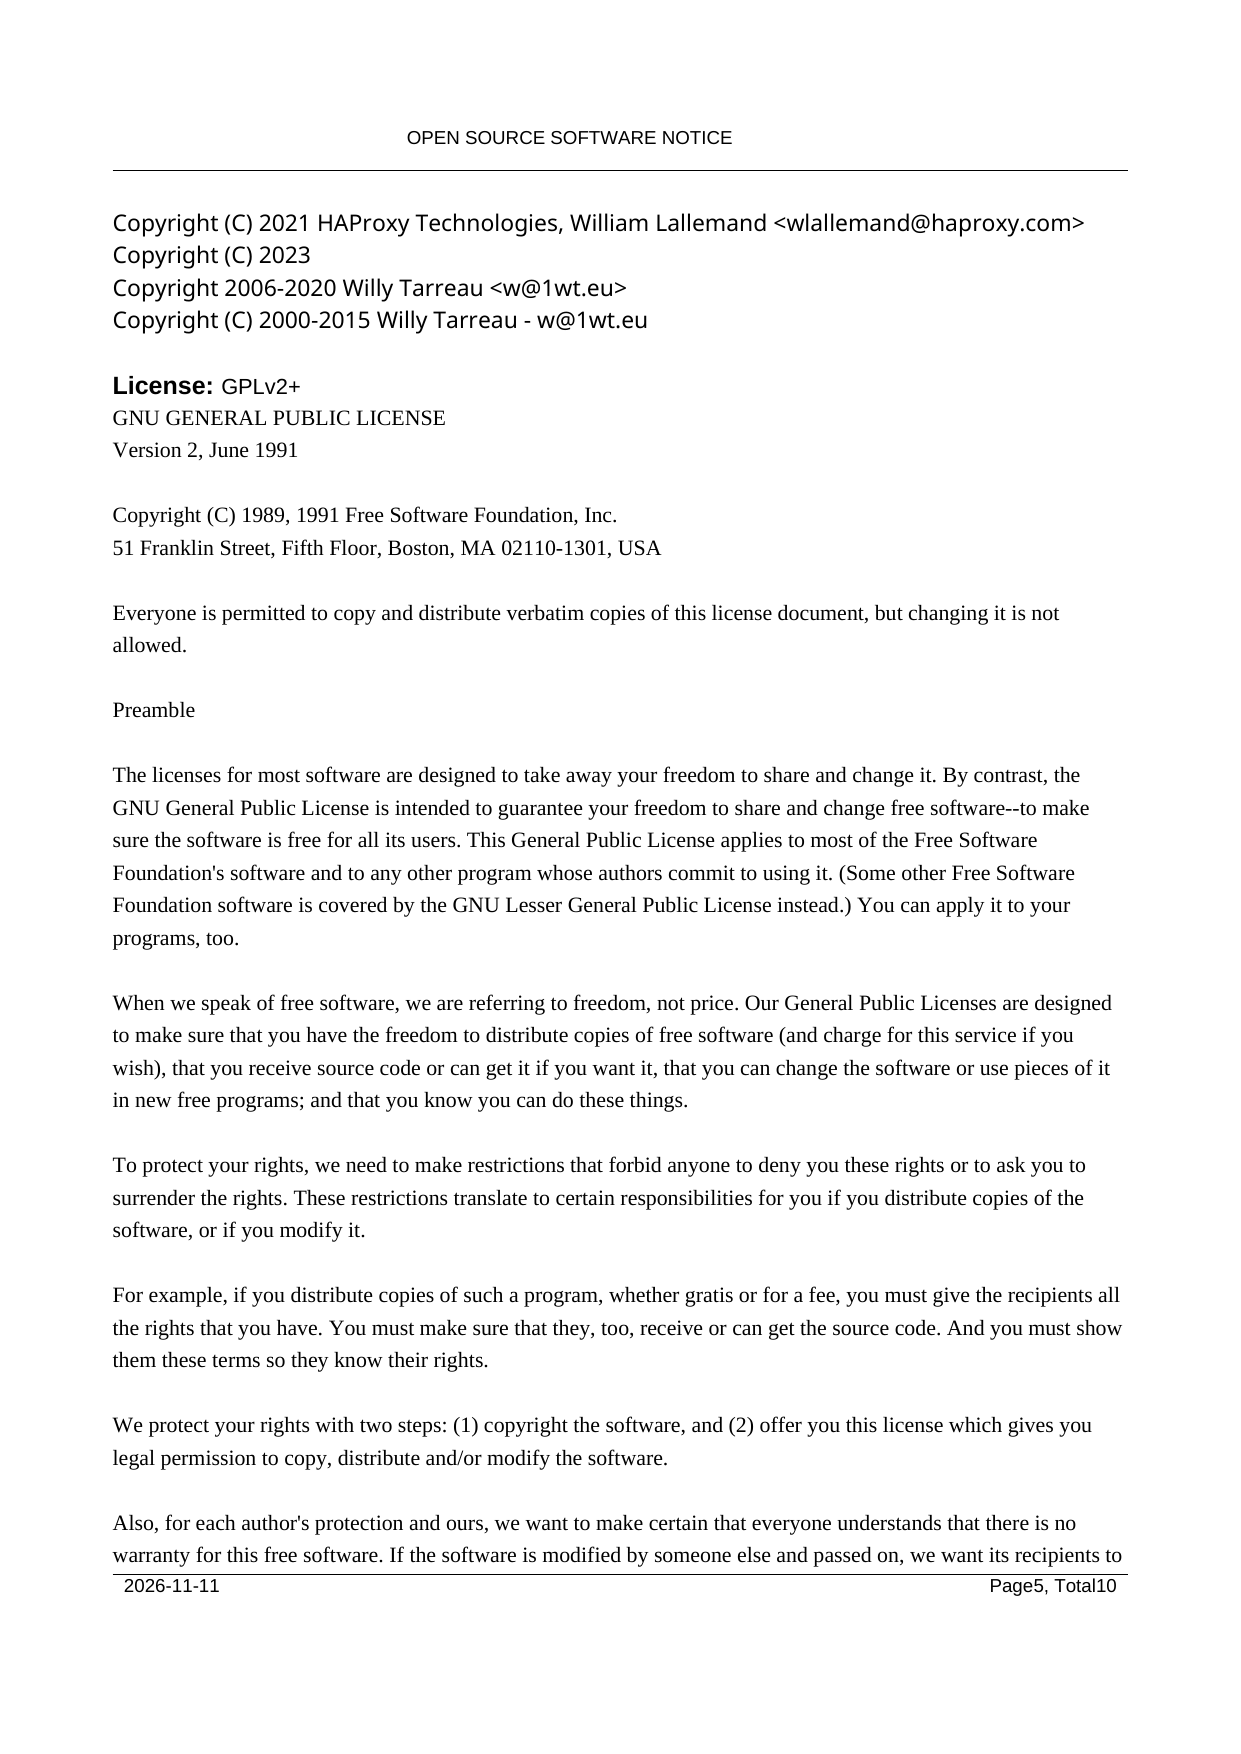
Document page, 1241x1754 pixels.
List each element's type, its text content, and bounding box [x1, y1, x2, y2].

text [112, 206, 1128, 369]
text License: GPLv2+ [112, 369, 1128, 401]
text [112, 401, 1128, 1571]
